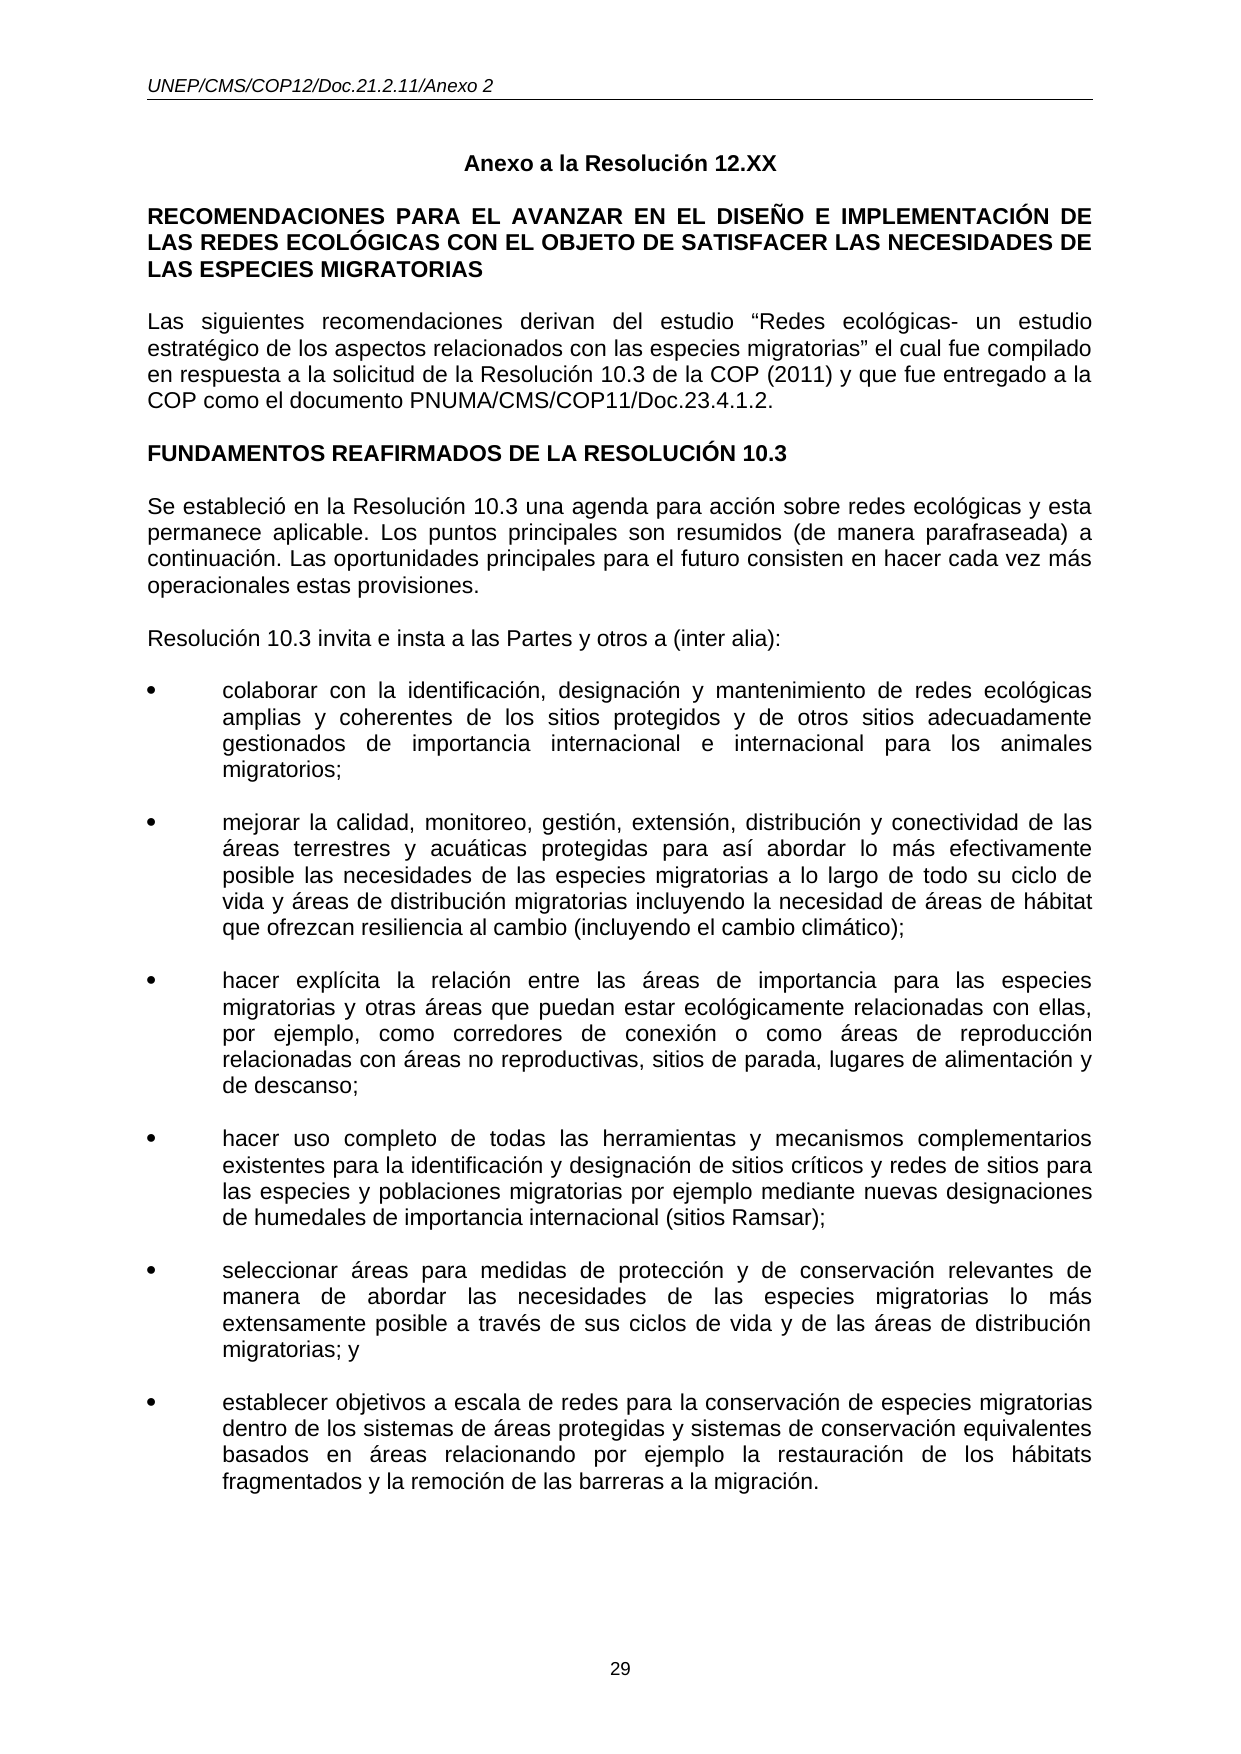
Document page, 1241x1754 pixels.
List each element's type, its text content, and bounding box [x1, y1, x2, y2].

text establecer objetivos a escala de redes para la conservación de especies migratorias dentro de los sistemas de áreas protegidas y sistemas de conservación equivalentes basados en áreas relacionando por ejemplo la restauración de los hábitats fragmentados y la remoción de las barreras a la migración. [147, 1389, 1093, 1494]
text FUNDAMENTOS REAFIRMADOS DE LA RESOLUCIÓN 10.3 [147, 440, 1093, 466]
text Las siguientes recomendaciones derivan del estudio “Redes ecológicas- un estudio estratégico de los aspectos relacionados con las especies migratorias” el cual fue compilado en respuesta a la solicitud de la Resolución 10.3 de la COP (2011) y que fue entregado a la COP como el documento PNUMA/CMS/COP11/Doc.23.4.1.2. [147, 308, 1093, 414]
text hacer uso completo de todas las herramientas y mecanismos complementarios existentes para la identificación y designación de sitios críticos y redes de sitios para las especies y poblaciones migratorias por ejemplo mediante nuevas designaciones de humedales de importancia internacional (sitios Ramsar); [147, 1125, 1093, 1231]
text hacer explícita la relación entre las áreas de importancia para las especies migratorias y otras áreas que puedan estar ecológicamente relacionadas con ellas, por ejemplo, como corredores de conexión o como áreas de reproducción relacionadas con áreas no reproductivas, sitios de parada, lugares de alimentación y de descanso; [147, 967, 1093, 1099]
text colaborar con la identificación, designación y mantenimiento de redes ecológicas amplias y coherentes de los sitios protegidos y de otros sitios adecuadamente gestionados de importancia internacional e internacional para los animales migratorios; [147, 677, 1093, 783]
text Se estableció en la Resolución 10.3 una agenda para acción sobre redes ecológicas y esta permanece aplicable. Los puntos principales son resumidos (de manera parafraseada) a continuación. Las oportunidades principales para el futuro consisten en hacer cada vez más operacionales estas provisiones. [147, 493, 1093, 598]
text mejorar la calidad, monitoreo, gestión, extensión, distribución y conectividad de las áreas terrestres y acuáticas protegidas para así abordar lo más efectivamente posible las necesidades de las especies migratorias a lo largo de todo su ciclo de vida y áreas de distribución migratorias incluyendo la necesidad de áreas de hábitat que ofrezcan resiliencia al cambio (incluyendo el cambio climático); [147, 809, 1093, 941]
text Resolución 10.3 invita e insta a las Partes y otros a (inter alia): [147, 624, 1093, 651]
text seleccionar áreas para medidas de protección y de conservación relevantes de manera de abordar las necesidades de las especies migratorias lo más extensamente posible a través de sus ciclos de vida y de las áreas de distribución migratorias; y [147, 1257, 1093, 1362]
text Anexo a la Resolución 12.XX [147, 150, 1093, 176]
text RECOMENDACIONES PARA EL AVANZAR EN EL DISEÑO E IMPLEMENTACIÓN DE LAS REDES ECOLÓGICAS CON EL OBJETO DE SATISFACER LAS NECESIDADES DE LAS ESPECIES MIGRATORIAS [147, 203, 1093, 282]
